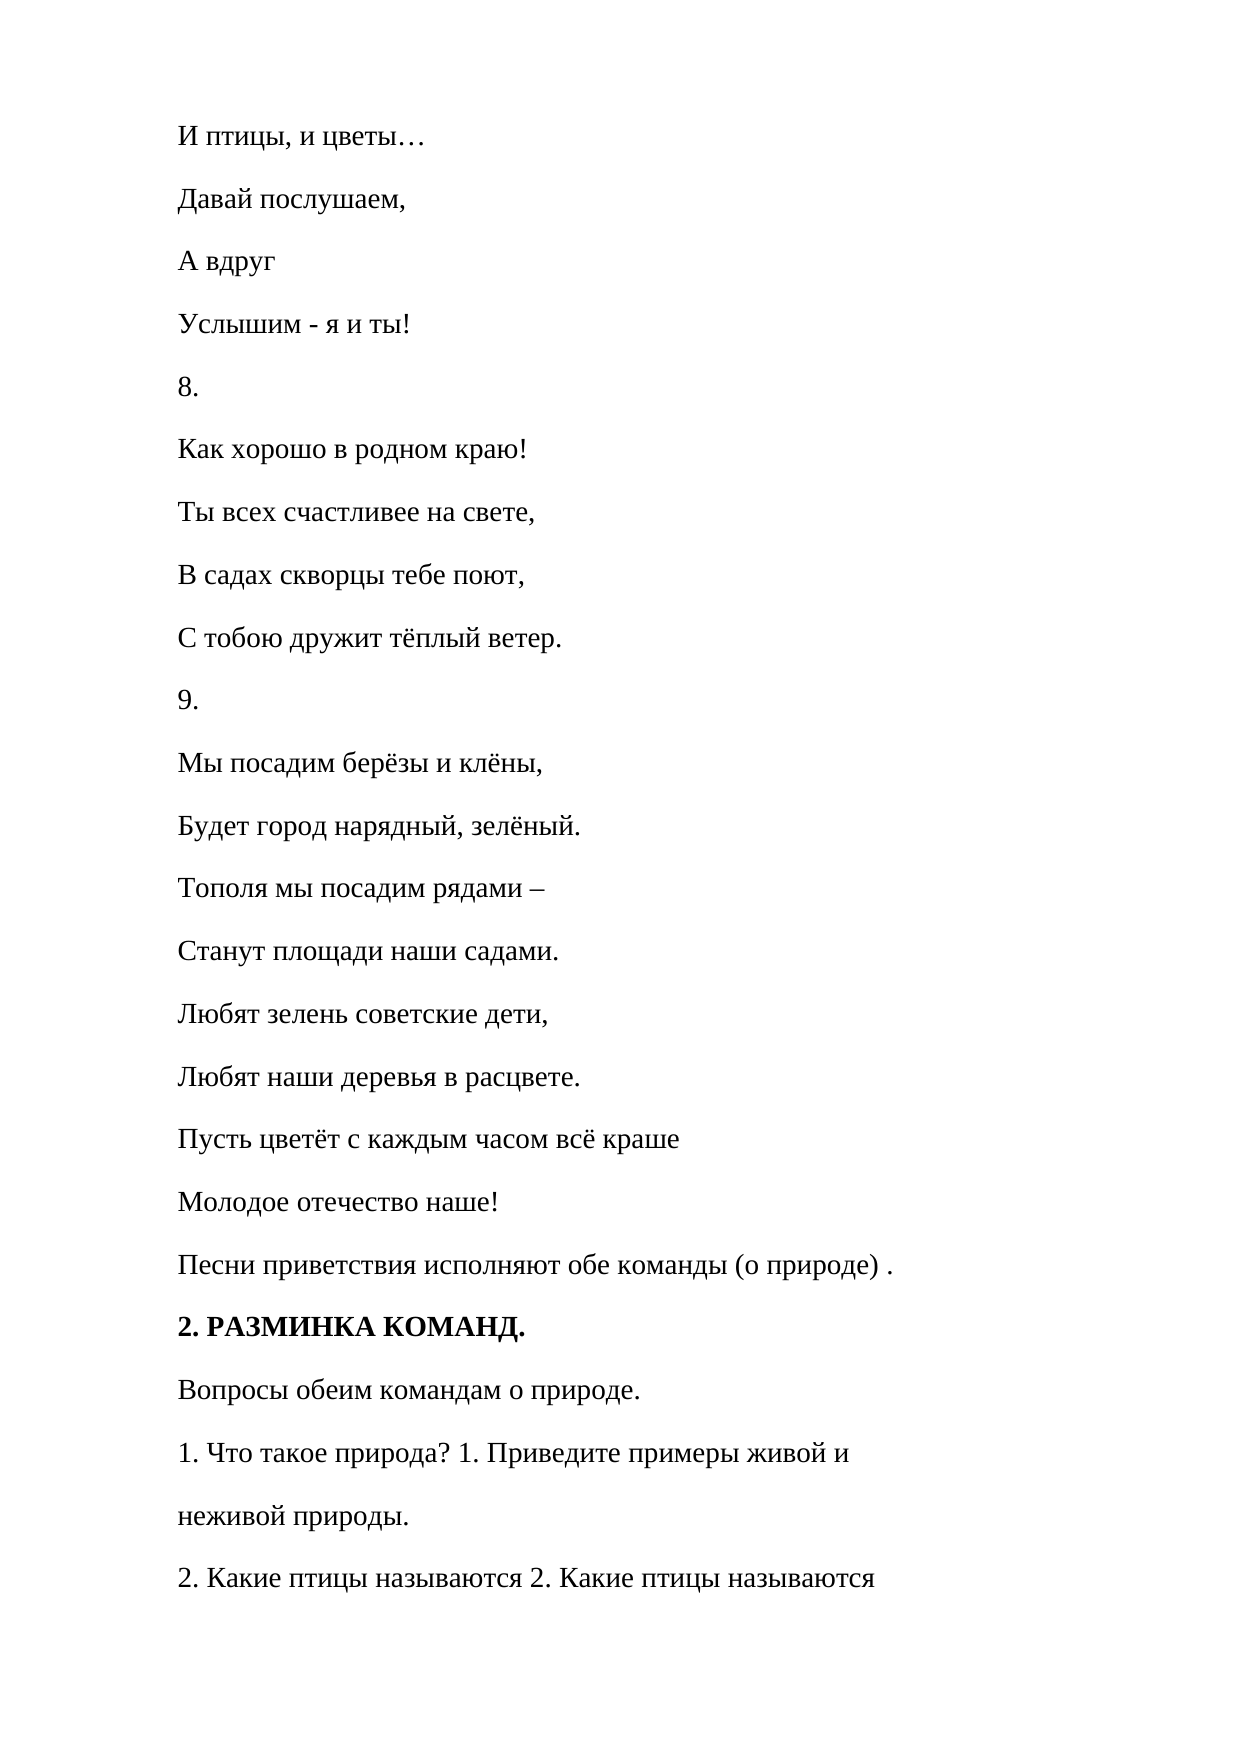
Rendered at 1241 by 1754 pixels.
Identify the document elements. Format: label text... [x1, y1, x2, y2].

text неживой природы. [177, 1498, 1152, 1531]
text Услышим - я и ты! [177, 306, 1152, 340]
text Будет город нарядный, зелёный. [177, 808, 1152, 841]
text Песни приветствия исполняют обе команды (о природе) . [177, 1247, 1152, 1280]
text Молодое отечество наше! [177, 1184, 1152, 1218]
text В садах скворцы тебе поют, [177, 557, 1152, 591]
text Любят наши деревья в расцвете. [177, 1059, 1152, 1092]
text Давай послушаем, [177, 181, 1152, 214]
text А вдруг [177, 243, 1152, 277]
text Любят зелень советские дети, [177, 996, 1152, 1029]
text Пусть цветёт с каждым часом всё краше [177, 1121, 1152, 1155]
text Мы посадим берёзы и клёны, [177, 745, 1152, 779]
text И птицы, и цветы… [177, 118, 1152, 152]
text С тобою дружит тёплый ветер. [177, 620, 1152, 653]
text 9. [177, 682, 1152, 716]
text Ты всех счастливее на свете, [177, 494, 1152, 528]
text Станут площади наши садами. [177, 933, 1152, 967]
text 1. Что такое природа? 1. Приведите примеры живой и [177, 1435, 1152, 1468]
text 2. РАЗМИНКА КОМАНД. [177, 1309, 1152, 1343]
text Вопросы обеим командам о природе. [177, 1372, 1152, 1406]
text 8. [177, 369, 1152, 402]
text 2. Какие птицы называются 2. Какие птицы называются [177, 1560, 1152, 1594]
text Тополя мы посадим рядами – [177, 871, 1152, 904]
text Как хорошо в родном краю! [177, 432, 1152, 465]
